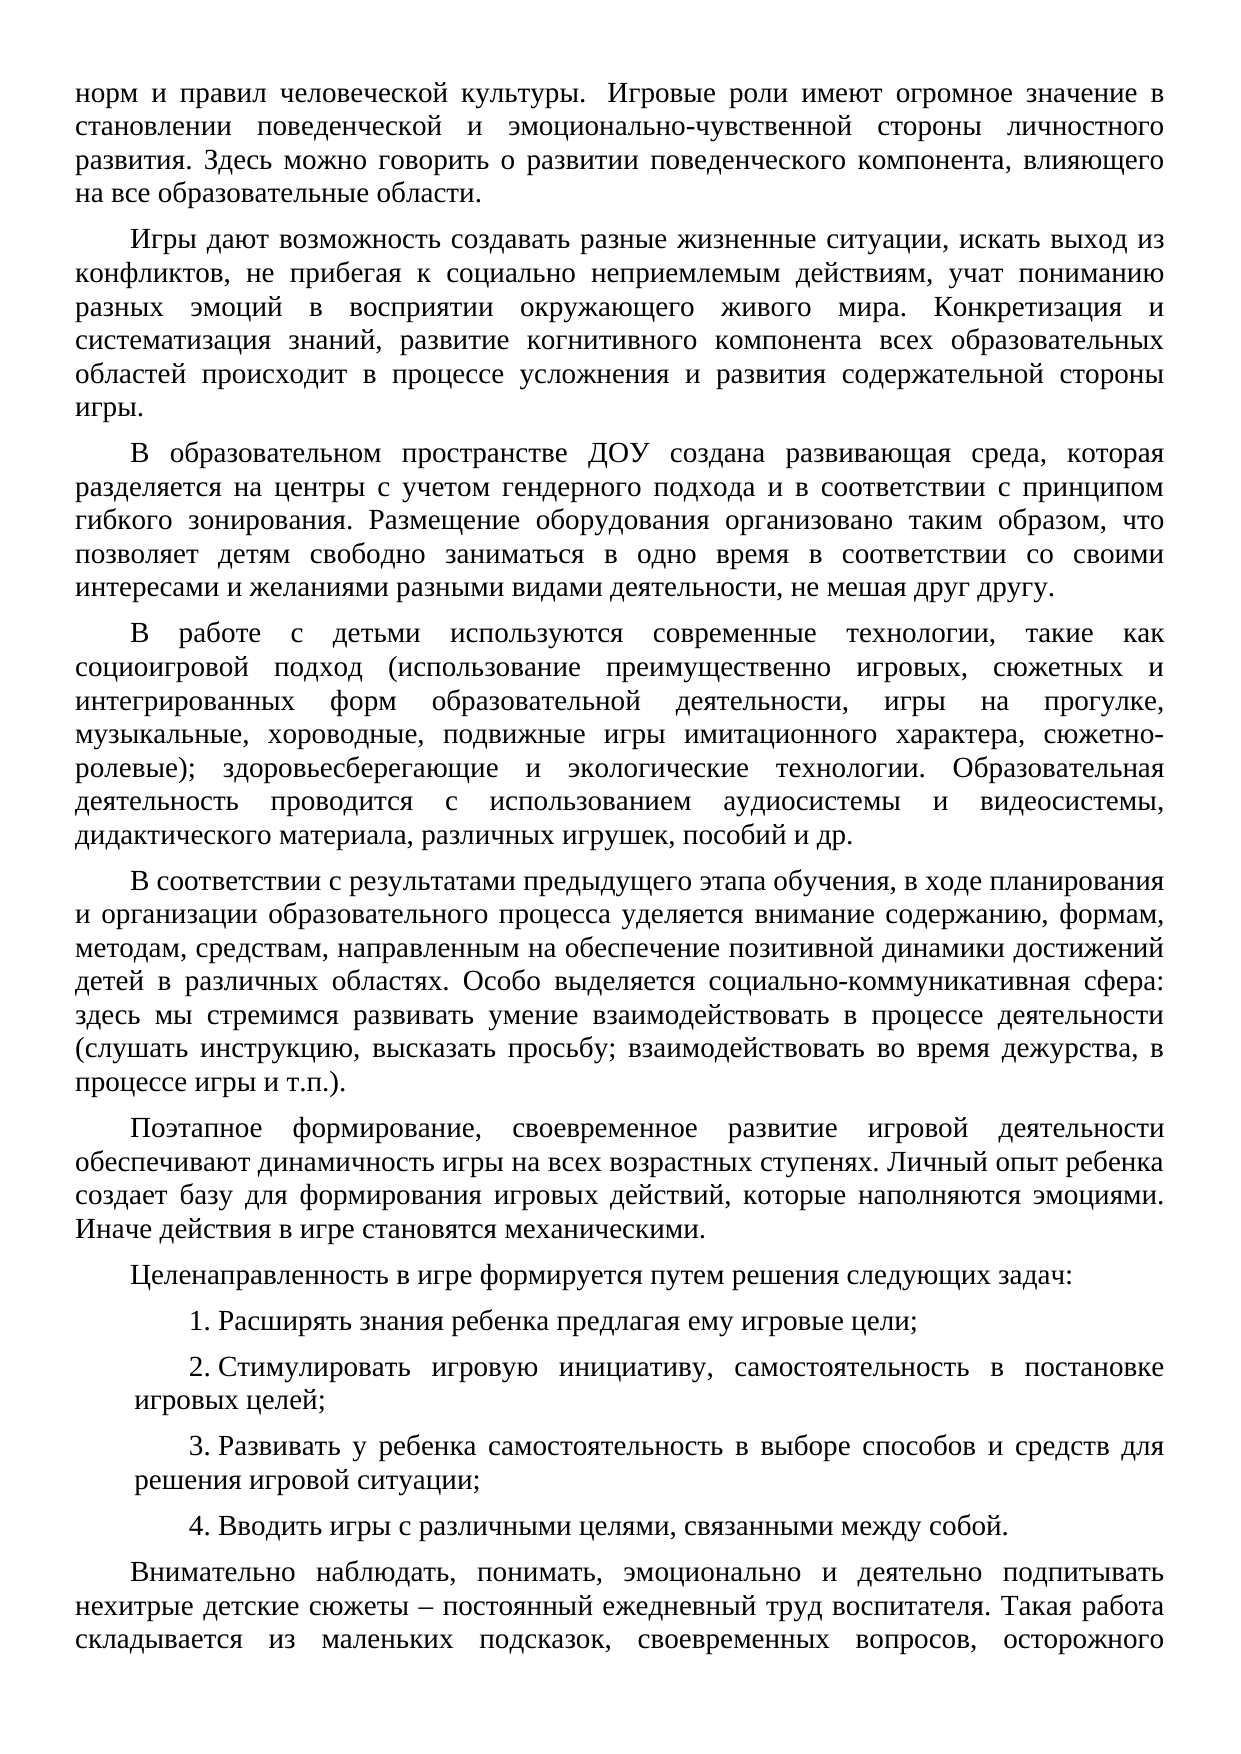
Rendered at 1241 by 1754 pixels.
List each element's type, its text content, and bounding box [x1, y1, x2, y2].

text 2. Стимулировать игровую инициативу, самостоятельность в постановке игровых целей; [134, 1349, 1165, 1416]
text В работе с детьми используются современные технологии, такие как социоигровой подход (использование преимущественно игровых, сюжетных и интегрированных форм образовательной деятельности, игры на прогулке, музыкальные, хороводные, подвижные игры имитационного характера, сюжетно-ролевые); здоровьесберегающие и экологические технологии. Образовательная деятельность проводится с использованием аудиосистемы и видеосистемы, дидактического материала, различных игрушек, пособий и др. [75, 616, 1165, 850]
text Целенаправленность в игре формируется путем решения следующих задач: [75, 1257, 1165, 1290]
text В соответствии с результатами предыдущего этапа обучения, в ходе планирования и организации образовательного процесса уделяется внимание содержанию, формам, методам, средствам, направленным на обеспечение позитивной динамики достижений детей в различных областях. Особо выделяется социально-коммуникативная сфера: здесь мы стремимся развивать умение взаимодействовать в процессе деятельности (слушать инструкцию, высказать просьбу; взаимодействовать во время дежурства, в процессе игры и т.п.). [75, 863, 1165, 1098]
text 4. Вводить игры с различными целями, связанными между собой. [134, 1508, 1165, 1542]
text 3. Развивать у ребенка самостоятельность в выборе способов и средств для решения игровой ситуации; [134, 1428, 1165, 1496]
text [75, 1554, 1165, 1655]
text Поэтапное формирование, своевременное развитие игровой деятельности обеспечивают динамичность игры на всех возрастных ступенях. Личный опыт ребенка создает базу для формирования игровых действий, которые наполняются эмоциями. Иначе действия в игре становятся механическими. [75, 1110, 1165, 1244]
text Игры дают возможность создавать разные жизненные ситуации, искать выход из конфликтов, не прибегая к социально неприемлемым действиям, учат пониманию разных эмоций в восприятии окружающего живого мира. Конкретизация и систематизация знаний, развитие когнитивного компонента всех образовательных областей происходит в процессе усложнения и развития содержательной стороны игры. [75, 222, 1165, 423]
text В образовательном пространстве ДОУ создана развивающая среда, которая разделяется на центры с учетом гендерного подхода и в соответствии с принципом гибкого зонирования. Размещение оборудования организовано таким образом, что позволяет детям свободно заниматься в одно время в соответствии со своими интересами и желаниями разными видами деятельности, не мешая друг другу. [75, 435, 1165, 603]
text 1. Расширять знания ребенка предлагая ему игровые цели; [134, 1303, 1165, 1336]
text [75, 75, 1165, 209]
